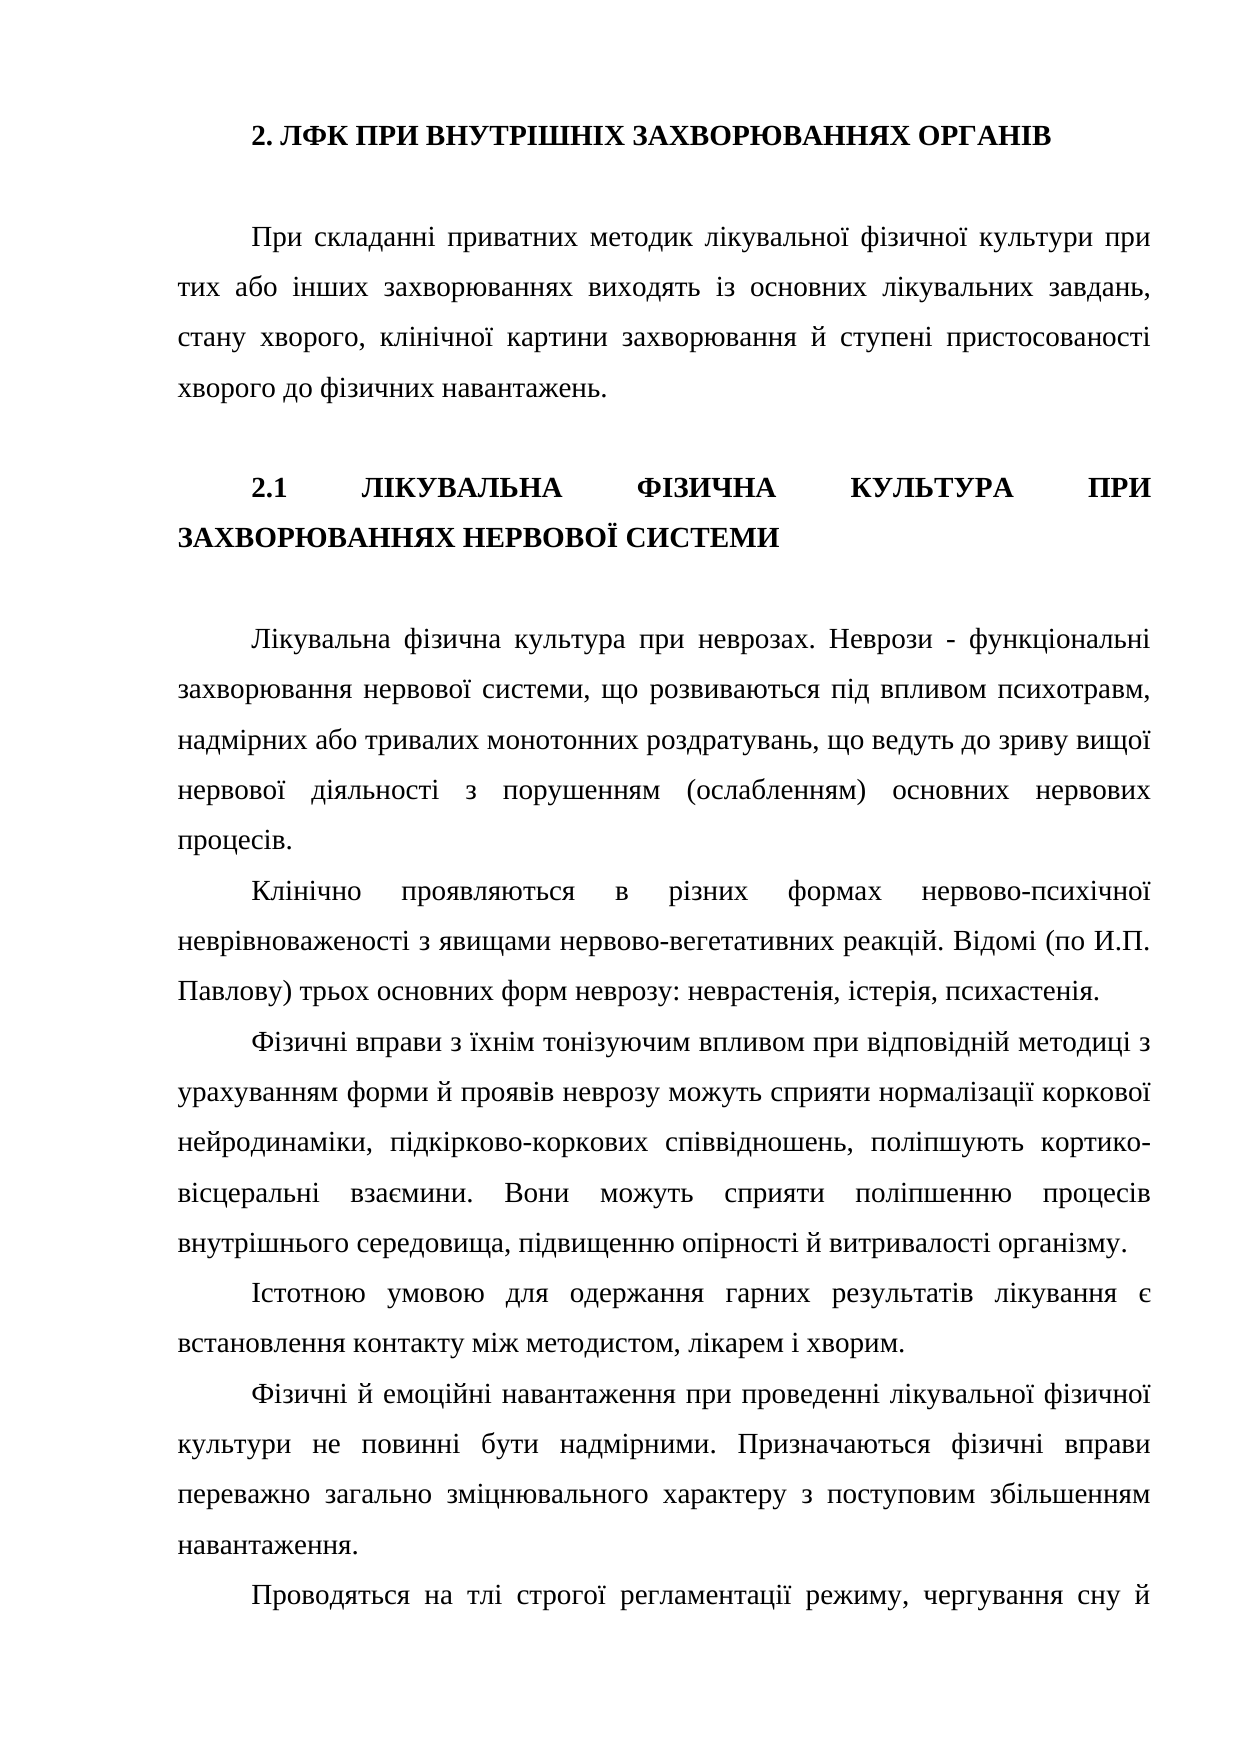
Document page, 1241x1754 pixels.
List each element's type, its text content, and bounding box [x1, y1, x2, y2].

text 2. ЛФК ПРИ ВНУТРІШНІХ ЗАХВОРЮВАННЯХ ОРГАНІВ [177, 118, 1152, 152]
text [177, 1577, 1152, 1611]
text Лікувальна фізична культура при неврозах. Неврози - функціональні захворювання нервової системи, що розвиваються під впливом психотравм, надмірних або тривалих монотонних роздратувань, що ведуть до зриву вищої нервової діяльності з порушенням (ослабленням) основних нервових процесів. [177, 621, 1152, 856]
text Фізичні вправи з їхнім тонізуючим впливом при відповідній методиці з урахуванням форми й проявів неврозу можуть сприяти нормалізації коркової нейродинаміки, підкірково-коркових співвідношень, поліпшують кортико-вісцеральні взаємини. Вони можуть сприяти поліпшенню процесів внутрішнього середовища, підвищенню опірності й витривалості організму. [177, 1024, 1152, 1258]
text Клінічно проявляються в різних формах нервово-психічної неврівноваженості з явищами нервово-вегетативних реакцій. Відомі (по И.П. Павлову) трьох основних форм неврозу: неврастенія, істерія, психастенія. [177, 873, 1152, 1007]
text Фізичні й емоційні навантаження при проведенні лікувальної фізичної культури не повинні бути надмірними. Призначаються фізичні вправи переважно загально зміцнювального характеру з поступовим збільшенням навантаження. [177, 1376, 1152, 1560]
text При складанні приватних методик лікувальної фізичної культури при тих або інших захворюваннях виходять із основних лікувальних завдань, стану хворого, клінічної картини захворювання й ступені пристосованості хворого до фізичних навантажень. [177, 219, 1152, 403]
text Істотною умовою для одержання гарних результатів лікування є встановлення контакту між методистом, лікарем і хворим. [177, 1275, 1152, 1359]
text 2.1 ЛІКУВАЛЬНА ФІЗИЧНА КУЛЬТУРА ПРИ ЗАХВОРЮВАННЯХ НЕРВОВОЇ СИСТЕМИ [177, 470, 1152, 554]
